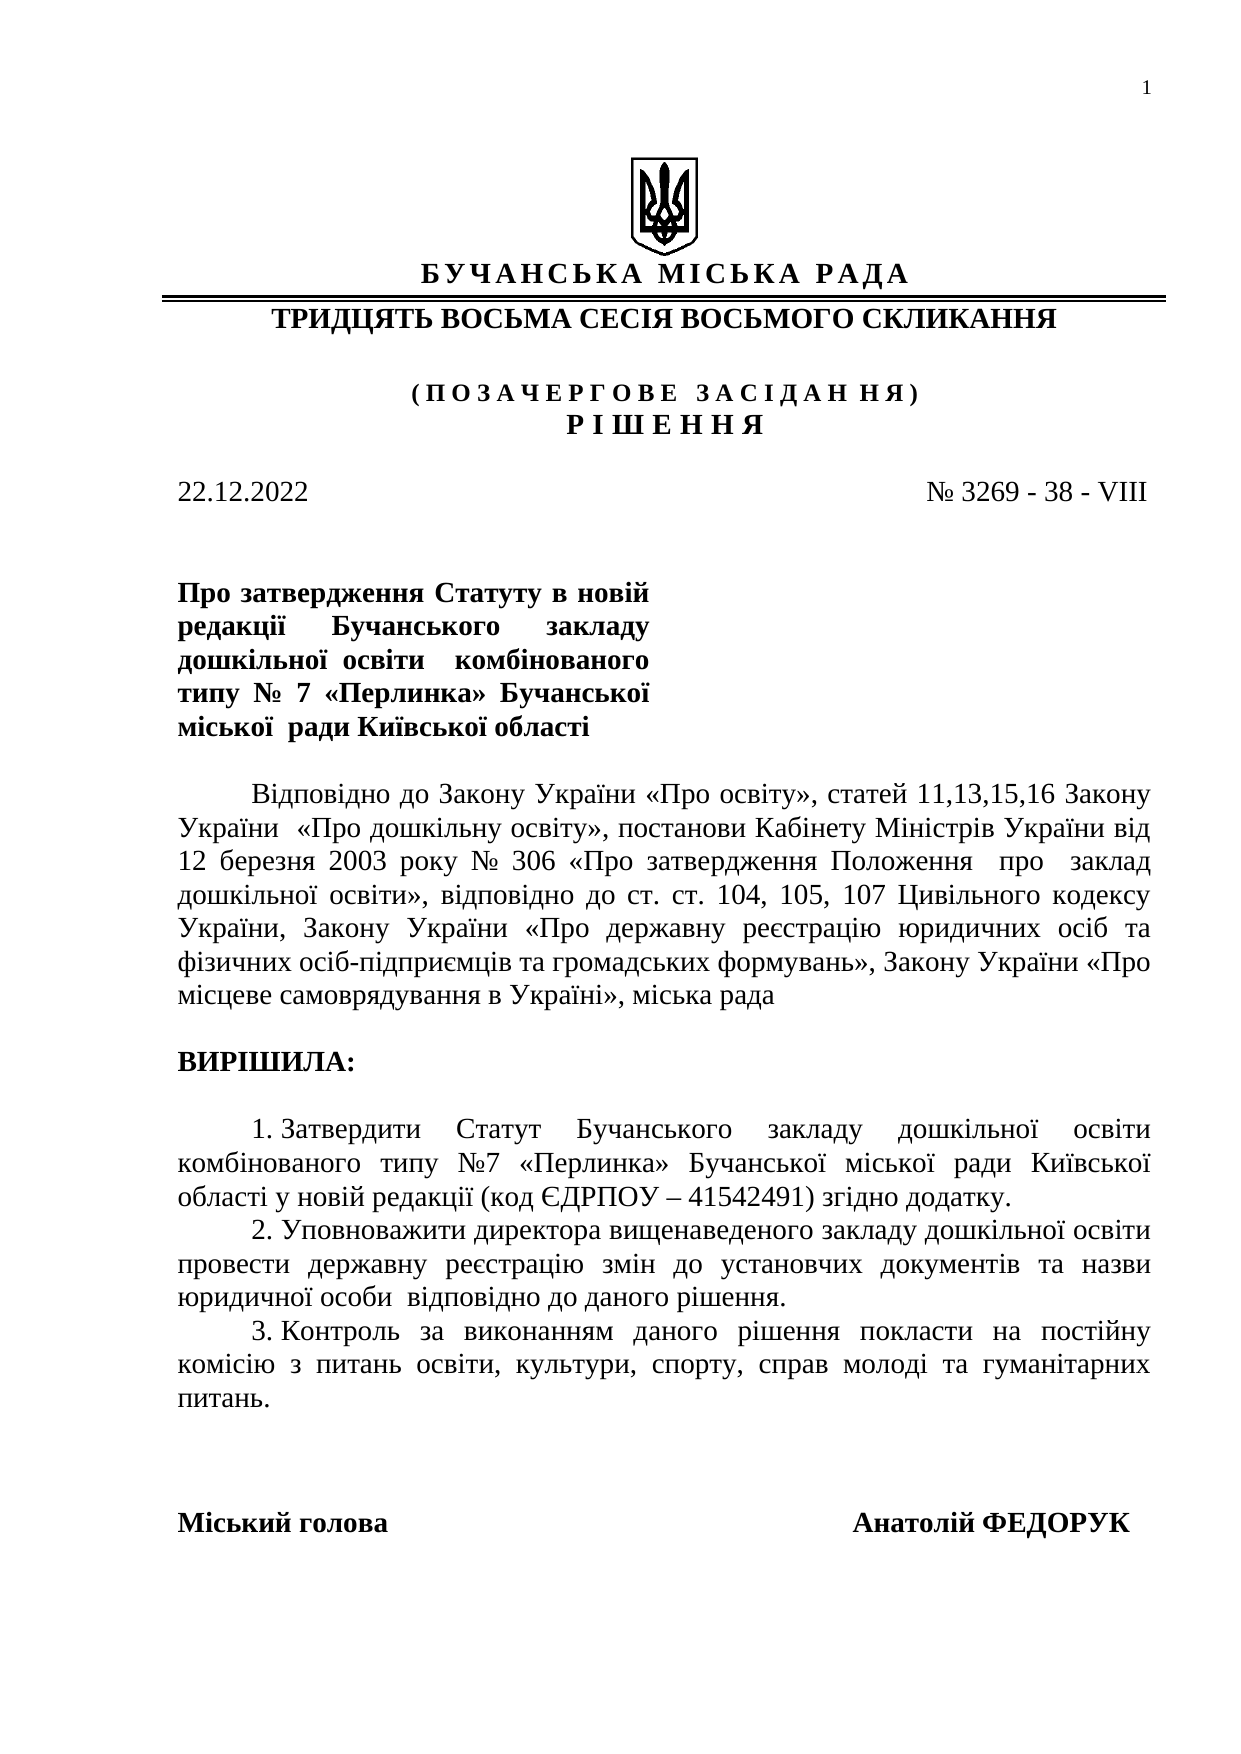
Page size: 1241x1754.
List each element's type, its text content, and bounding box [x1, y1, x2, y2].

text ВИРІШИЛА: [177, 1044, 1152, 1078]
text Про затвердження Статуту в новій редакції Бучанського закладу дошкільної освіти комбінованого типу № 7 «Перлинка» Бучанської міської ради Київської області [177, 575, 650, 743]
picture [629, 156, 700, 257]
list Уповноважити директора вищенаведеного закладу дошкільної освіти провести державну реєстрацію змін до установчих документів та назви юридичної особи відповідно до даного рішення. [177, 1212, 1152, 1313]
text БУЧАНСЬКА МІСЬКА РАДА [177, 257, 1152, 290]
list Контроль за виконанням даного рішення покласти на постійну комісію з питань освіти, культури, спорту, справ молоді та гуманітарних питань. [177, 1313, 1152, 1413]
text Відповідно до Закону України «Про освіту», статей 11,13,15,16 Закону України «Про дошкільну освіту», постанови Кабінету Міністрів України від 12 березня 2003 року № 306 «Про затвердження Положення про заклад дошкільної освіти», відповідно до ст. ст. 104, 105, 107 Цивільного кодексу України, Закону України «Про державну реєстрацію юридичних осіб та фізичних осіб-підприємців та громадських формувань», Закону України «Про місцеве самоврядування в Україні», міська рада [177, 776, 1152, 1011]
text Міський голова Анатолій ФЕДОРУК [177, 1505, 1152, 1538]
list Затвердити Статут Бучанського закладу дошкільної освіти комбінованого типу №7 «Перлинка» Бучанської міської ради Київської області у новій редакції (код ЄДРПОУ – 41542491) згідно додатку. [177, 1112, 1152, 1212]
subtitle 22.12.2022 № 3269 - 38 - VIІІ [177, 474, 1152, 508]
table_header ТРИДЦЯТЬ ВОСЬМА СЕСІЯ ВОСЬМОГО СКЛИКАННЯ [162, 302, 1166, 378]
text РІШЕННЯ [177, 407, 1152, 441]
text ( П О З А Ч Е Р Г О В Е З А С І Д А Н Н Я ) [177, 378, 1152, 407]
